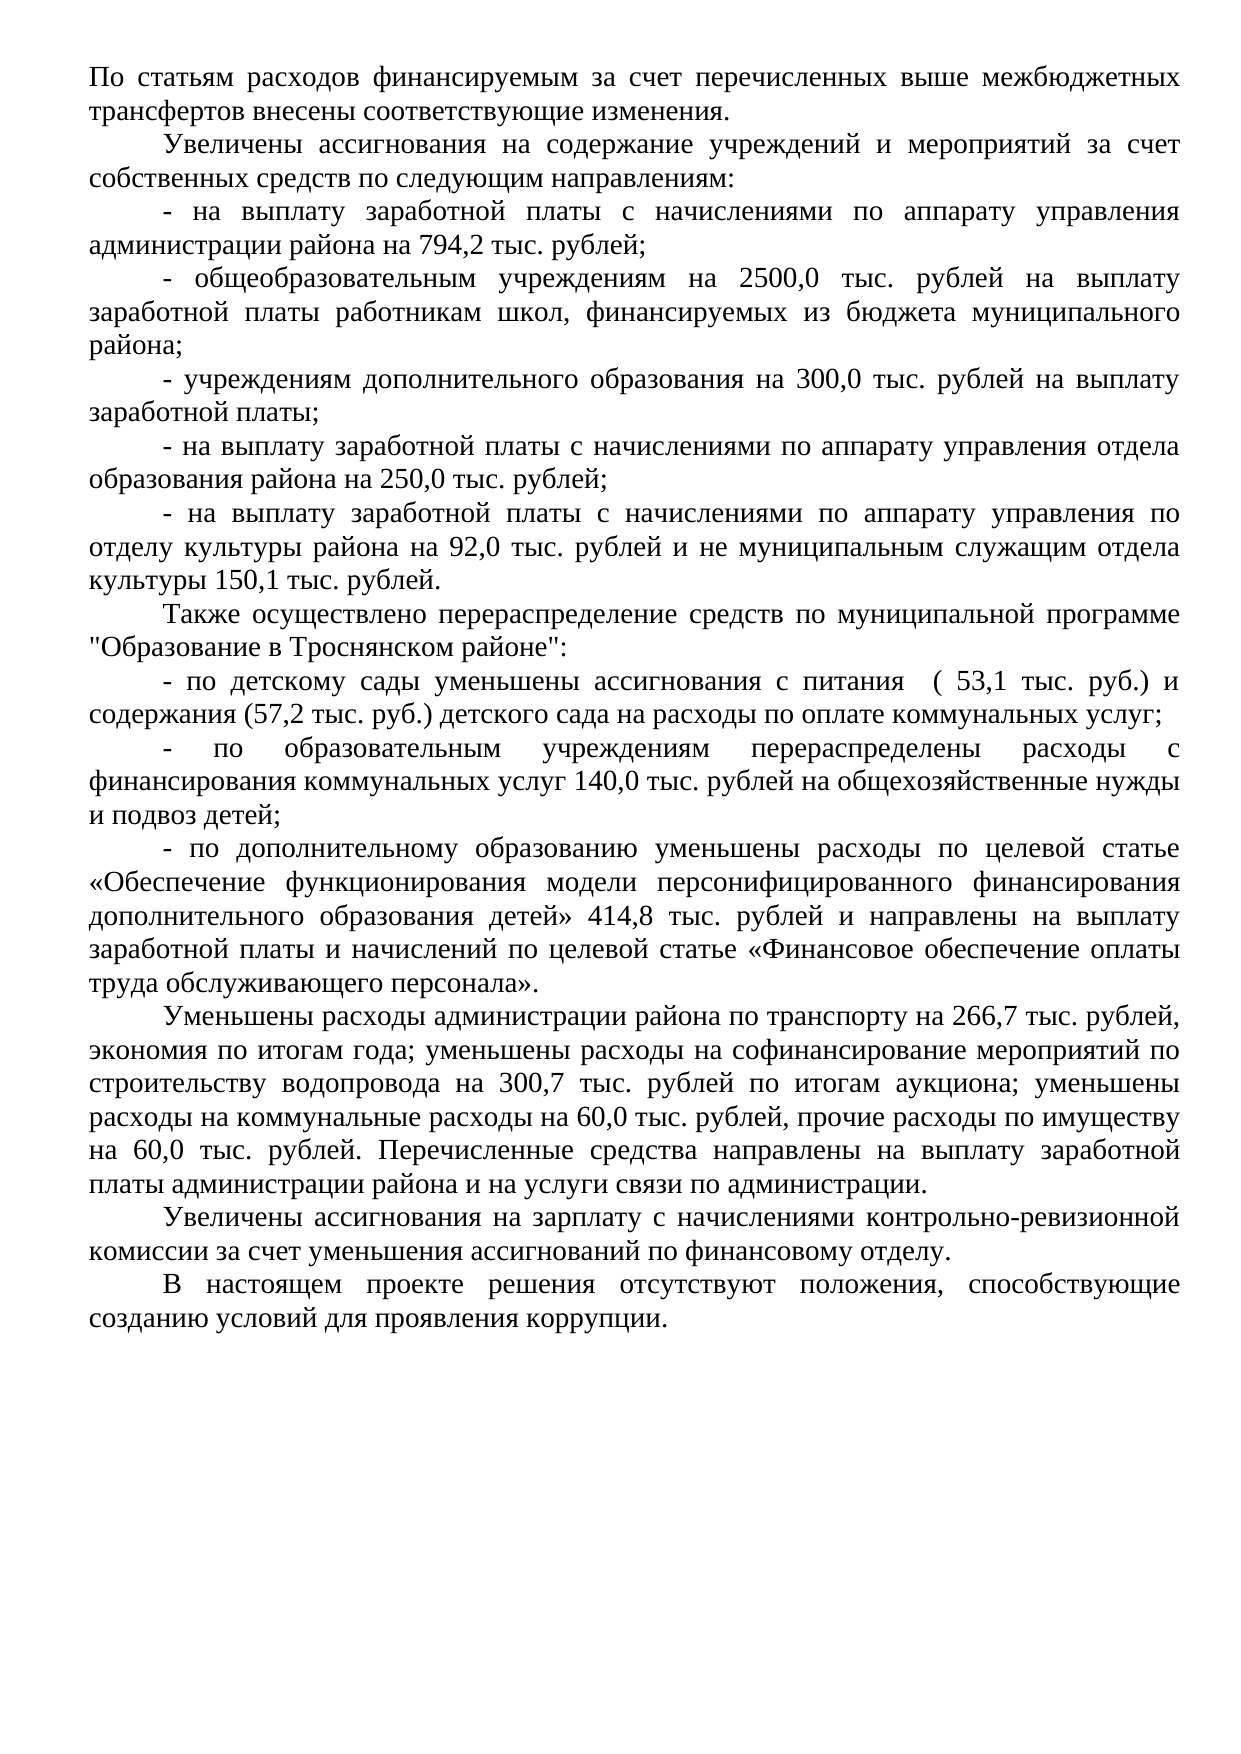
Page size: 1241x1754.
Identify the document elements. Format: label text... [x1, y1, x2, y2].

text - общеобразовательным учреждениям на 2500,0 тыс. рублей на выплату заработной платы работникам школ, финансируемых из бюджета муниципального района; [89, 260, 1181, 361]
text - на выплату заработной платы с начислениями по аппарату управления по отделу культуры района на 92,0 тыс. рублей и не муниципальным служащим отдела культуры 150,1 тыс. рублей. [89, 495, 1181, 596]
text Также осуществлено перераспределение средств по муниципальной программе "Образование в Троснянском районе": [89, 596, 1181, 663]
text - на выплату заработной платы с начислениями по аппарату управления отдела образования района на 250,0 тыс. рублей; [89, 428, 1181, 495]
text В настоящем проекте решения отсутствуют положения, способствующие созданию условий для проявления коррупции. [89, 1267, 1181, 1334]
text Увеличены ассигнования на зарплату с начислениями контрольно-ревизионной комиссии за счет уменьшения ассигнований по финансовому отделу. [89, 1199, 1181, 1267]
text - по дополнительному образованию уменьшены расходы по целевой статье «Обеспечение функционирования модели персонифицированного финансирования дополнительного образования детей» 414,8 тыс. рублей и направлены на выплату заработной платы и начислений по целевой статье «Финансовое обеспечение оплаты труда обслуживающего персонала». [89, 831, 1181, 998]
text - по детскому сады уменьшены ассигнования с питания ( 53,1 тыс. руб.) и содержания (57,2 тыс. руб.) детского сада на расходы по оплате коммунальных услуг; [89, 663, 1181, 730]
text Уменьшены расходы администрации района по транспорту на 266,7 тыс. рублей, экономия по итогам года; уменьшены расходы на софинансирование мероприятий по строительству водопровода на 300,7 тыс. рублей по итогам аукциона; уменьшены расходы на коммунальные расходы на 60,0 тыс. рублей, прочие расходы по имуществу на 60,0 тыс. рублей. Перечисленные средства направлены на выплату заработной платы администрации района и на услуги связи по администрации. [89, 998, 1181, 1199]
text - учреждениям дополнительного образования на 300,0 тыс. рублей на выплату заработной платы; [89, 361, 1181, 428]
text По статьям расходов финансируемым за счет перечисленных выше межбюджетных трансфертов внесены соответствующие изменения. [89, 59, 1181, 126]
text - по образовательным учреждениям перераспределены расходы с финансирования коммунальных услуг 140,0 тыс. рублей на общехозяйственные нужды и подвоз детей; [89, 730, 1181, 831]
text - на выплату заработной платы с начислениями по аппарату управления администрации района на 794,2 тыс. рублей; [89, 193, 1181, 260]
text Увеличены ассигнования на содержание учреждений и мероприятий за счет собственных средств по следующим направлениям: [89, 126, 1181, 193]
